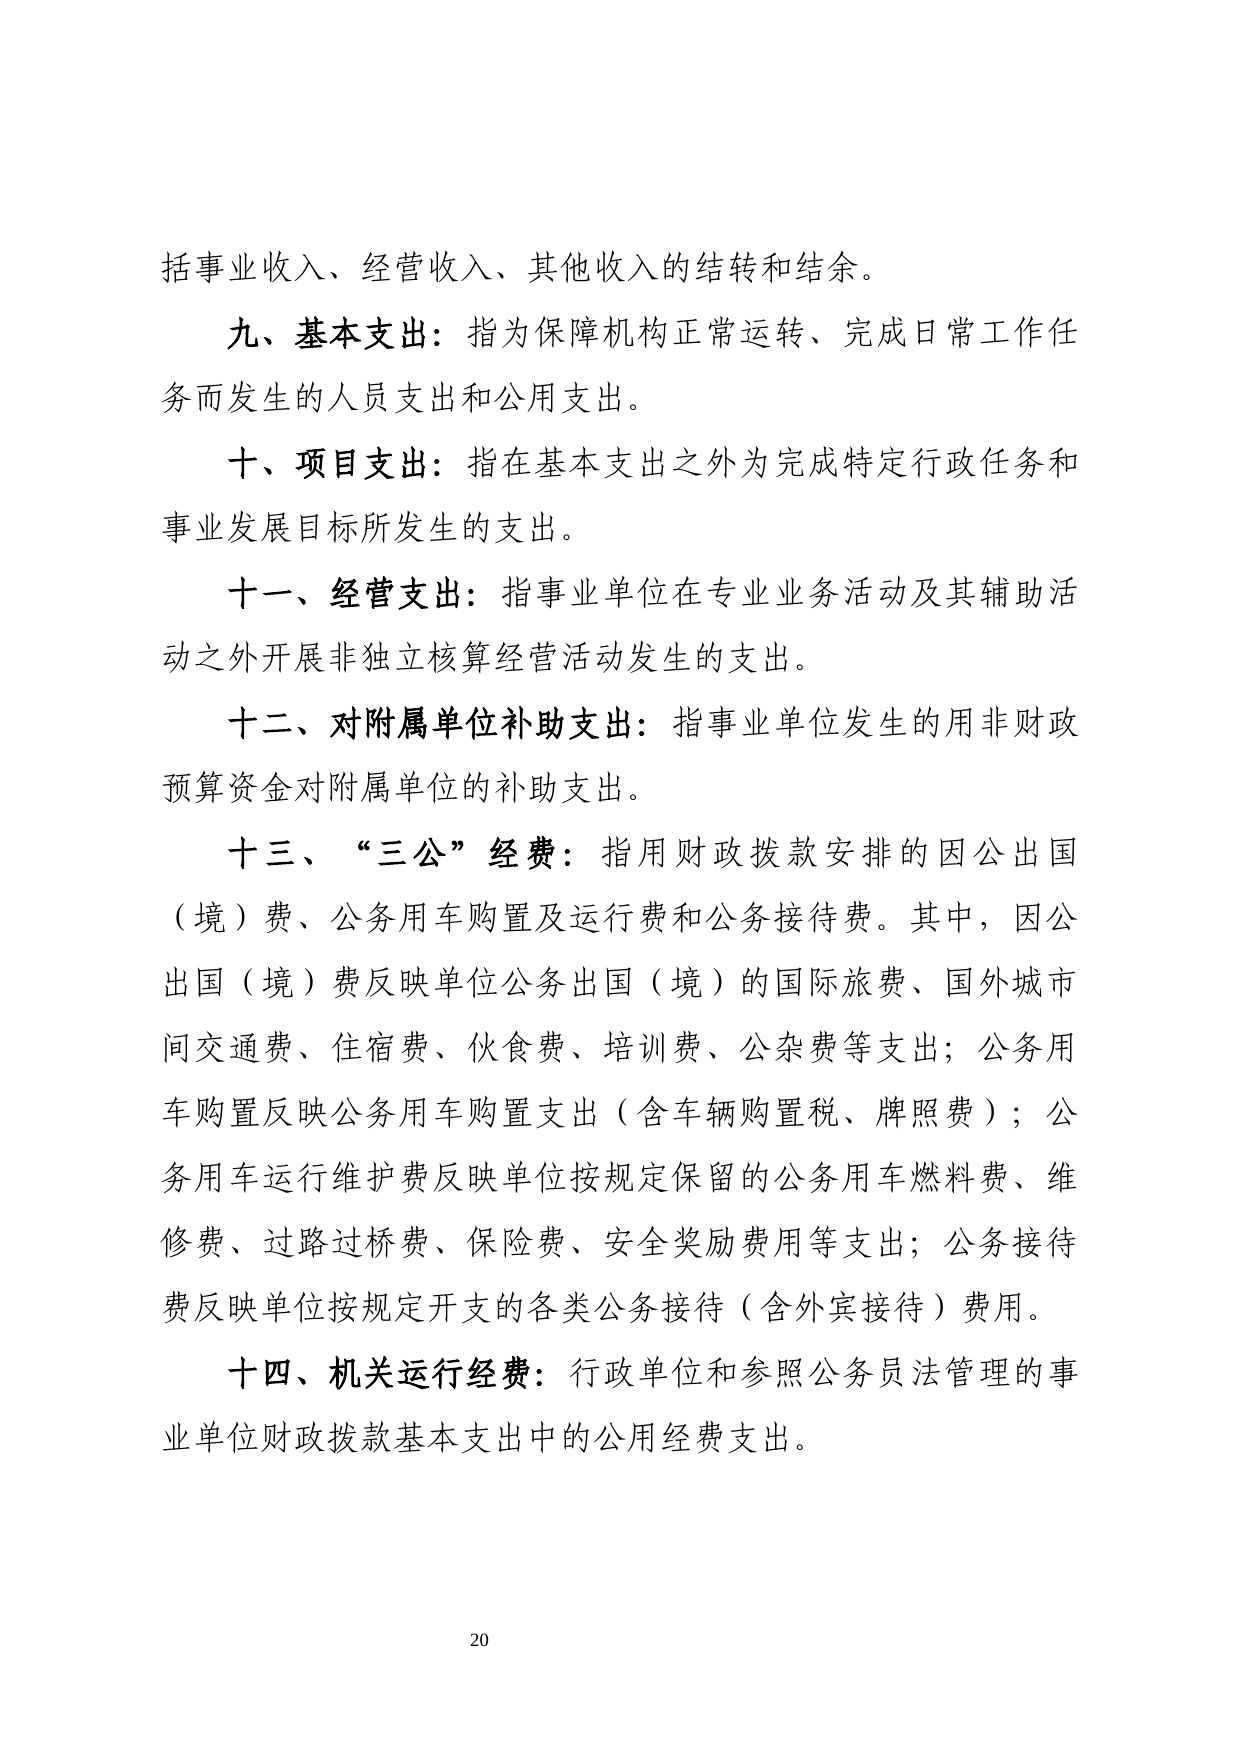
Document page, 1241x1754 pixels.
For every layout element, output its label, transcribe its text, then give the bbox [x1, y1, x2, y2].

text 十三、“三公”经费：指用财政拨款安排的因公出国（境）费、公务用车购置及运行费和公务接待费。其中，因公出国（境）费反映单位公务出国（境）的国际旅费、国外城市间交通费、住宿费、伙食费、培训费、公杂费等支出；公务用车购置反映公务用车购置支出（含车辆购置税、牌照费）；公务用车运行维护费反映单位按规定保留的公务用车燃料费、维修费、过路过桥费、保险费、安全奖励费用等支出；公务接待费反映单位按规定开支的各类公务接待（含外宾接待）费用。 [159, 818, 1081, 1338]
text 十、项目支出：指在基本支出之外为完成特定行政任务和事业发展目标所发生的支出。 [159, 428, 1081, 558]
text 十一、经营支出：指事业单位在专业业务活动及其辅助活动之外开展非独立核算经营活动发生的支出。 [159, 558, 1081, 688]
text 九、基本支出：指为保障机构正常运转、完成日常工作任务而发生的人员支出和公用支出。 [159, 298, 1081, 428]
text 十二、对附属单位补助支出：指事业单位发生的用非财政预算资金对附属单位的补助支出。 [159, 688, 1081, 818]
text 十四、机关运行经费：行政单位和参照公务员法管理的事业单位财政拨款基本支出中的公用经费支出。 [159, 1338, 1081, 1468]
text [159, 233, 1081, 298]
